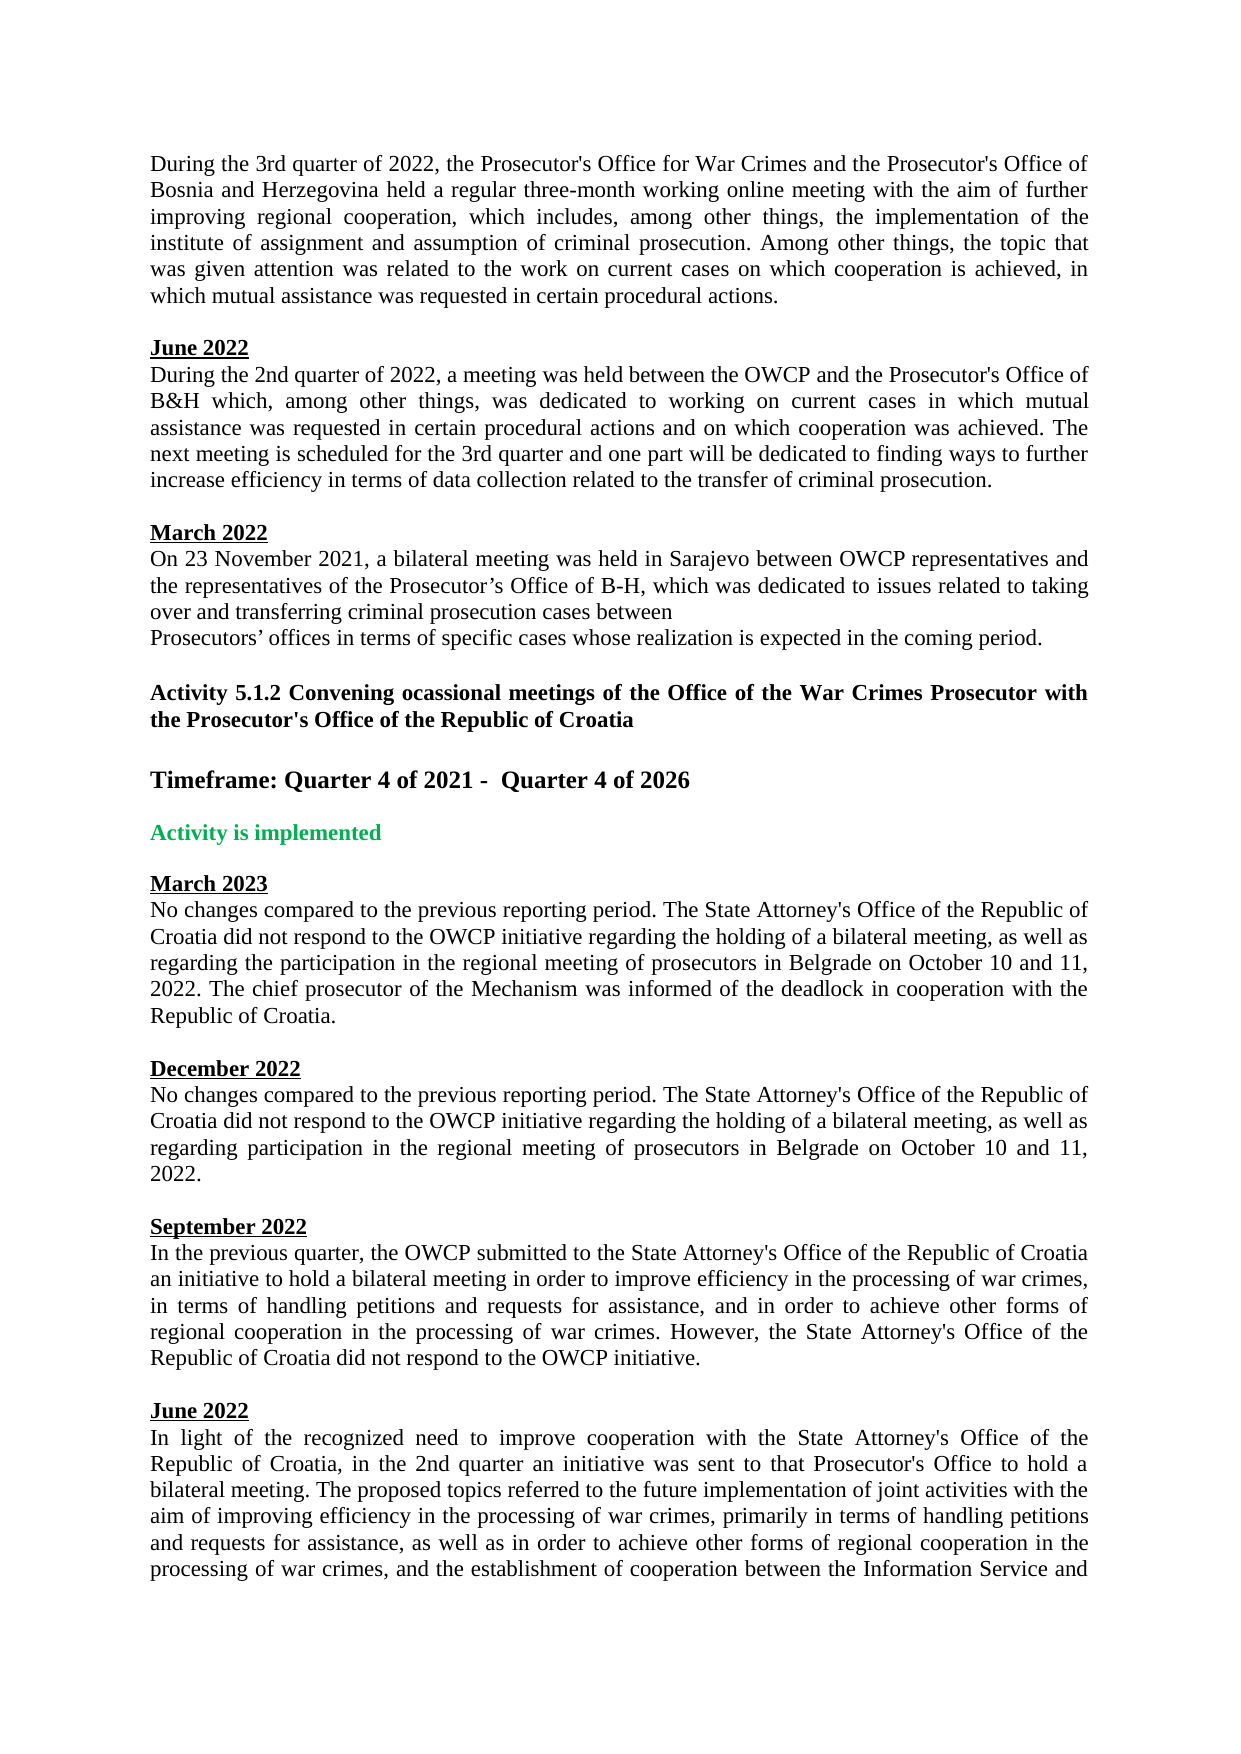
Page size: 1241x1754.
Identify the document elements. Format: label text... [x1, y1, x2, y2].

text March 2022 [150, 519, 1090, 545]
text June 2022 [150, 334, 1090, 361]
text September 2022 [150, 1213, 1090, 1239]
text No changes compared to the previous reporting period. The State Attorney's Office of the Republic of Croatia did not respond to the OWCP initiative regarding the holding of a bilateral meeting, as well as regarding participation in the regional meeting of prosecutors in Belgrade on October 10 and 11, 2022. [150, 1081, 1090, 1186]
text In the previous quarter, the OWCP submitted to the State Attorney's Office of the Republic of Croatia an initiative to hold a bilateral meeting in order to improve efficiency in the processing of war crimes, in terms of handling petitions and requests for assistance, and in order to achieve other forms of regional cooperation in the processing of war crimes. However, the State Attorney's Office of the Republic of Croatia did not respond to the OWCP initiative. [150, 1239, 1090, 1371]
text December 2022 [150, 1054, 1090, 1081]
text No changes compared to the previous reporting period. The State Attorney's Office of the Republic of Croatia did not respond to the OWCP initiative regarding the holding of a bilateral meeting, as well as regarding the participation in the regional meeting of prosecutors in Belgrade on October 10 and 11, 2022. The chief prosecutor of the Mechanism was informed of the deadlock in cooperation with the Republic of Croatia. [150, 896, 1090, 1028]
text During the 3rd quarter of 2022, the Prosecutor's Office for War Crimes and the Prosecutor's Office of Bosnia and Herzegovina held a regular three-month working online meeting with the aim of further improving regional cooperation, which includes, among other things, the implementation of the institute of assignment and assumption of criminal prosecution. Among other things, the topic that was given attention was related to the work on current cases on which cooperation is achieved, in which mutual assistance was requested in certain procedural actions. [150, 150, 1090, 308]
text Timeframe: Quarter 4 of 2021 - Quarter 4 of 2026 [150, 765, 1090, 794]
text During the 2nd quarter of 2022, a meeting was held between the OWCP and the Prosecutor's Office of B&H which, among other things, was dedicated to working on current cases in which mutual assistance was requested in certain procedural actions and on which cooperation was achieved. The next meeting is scheduled for the 3rd quarter and one part will be dedicated to finding ways to further increase efficiency in terms of data collection related to the transfer of criminal prosecution. [150, 361, 1090, 493]
text June 2022 [150, 1397, 1090, 1423]
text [150, 1423, 1090, 1582]
text On 23 November 2021, a bilateral meeting was held in Sarajevo between OWCP representatives and the representatives of the Prosecutor’s Office of B-H, which was dedicated to issues related to taking over and transferring criminal prosecution cases between [150, 545, 1090, 624]
text March 2023 [150, 870, 1090, 896]
text Activity is implemented [150, 819, 1090, 845]
text Prosecutors’ offices in terms of specific cases whose realization is expected in the coming period. [150, 624, 1090, 651]
subtitle Activity 5.1.2 Convening ocassional meetings of the Office of the War Crimes Prosecutor with the Prosecutor's Office of the Republic of Croatia [150, 679, 1090, 732]
